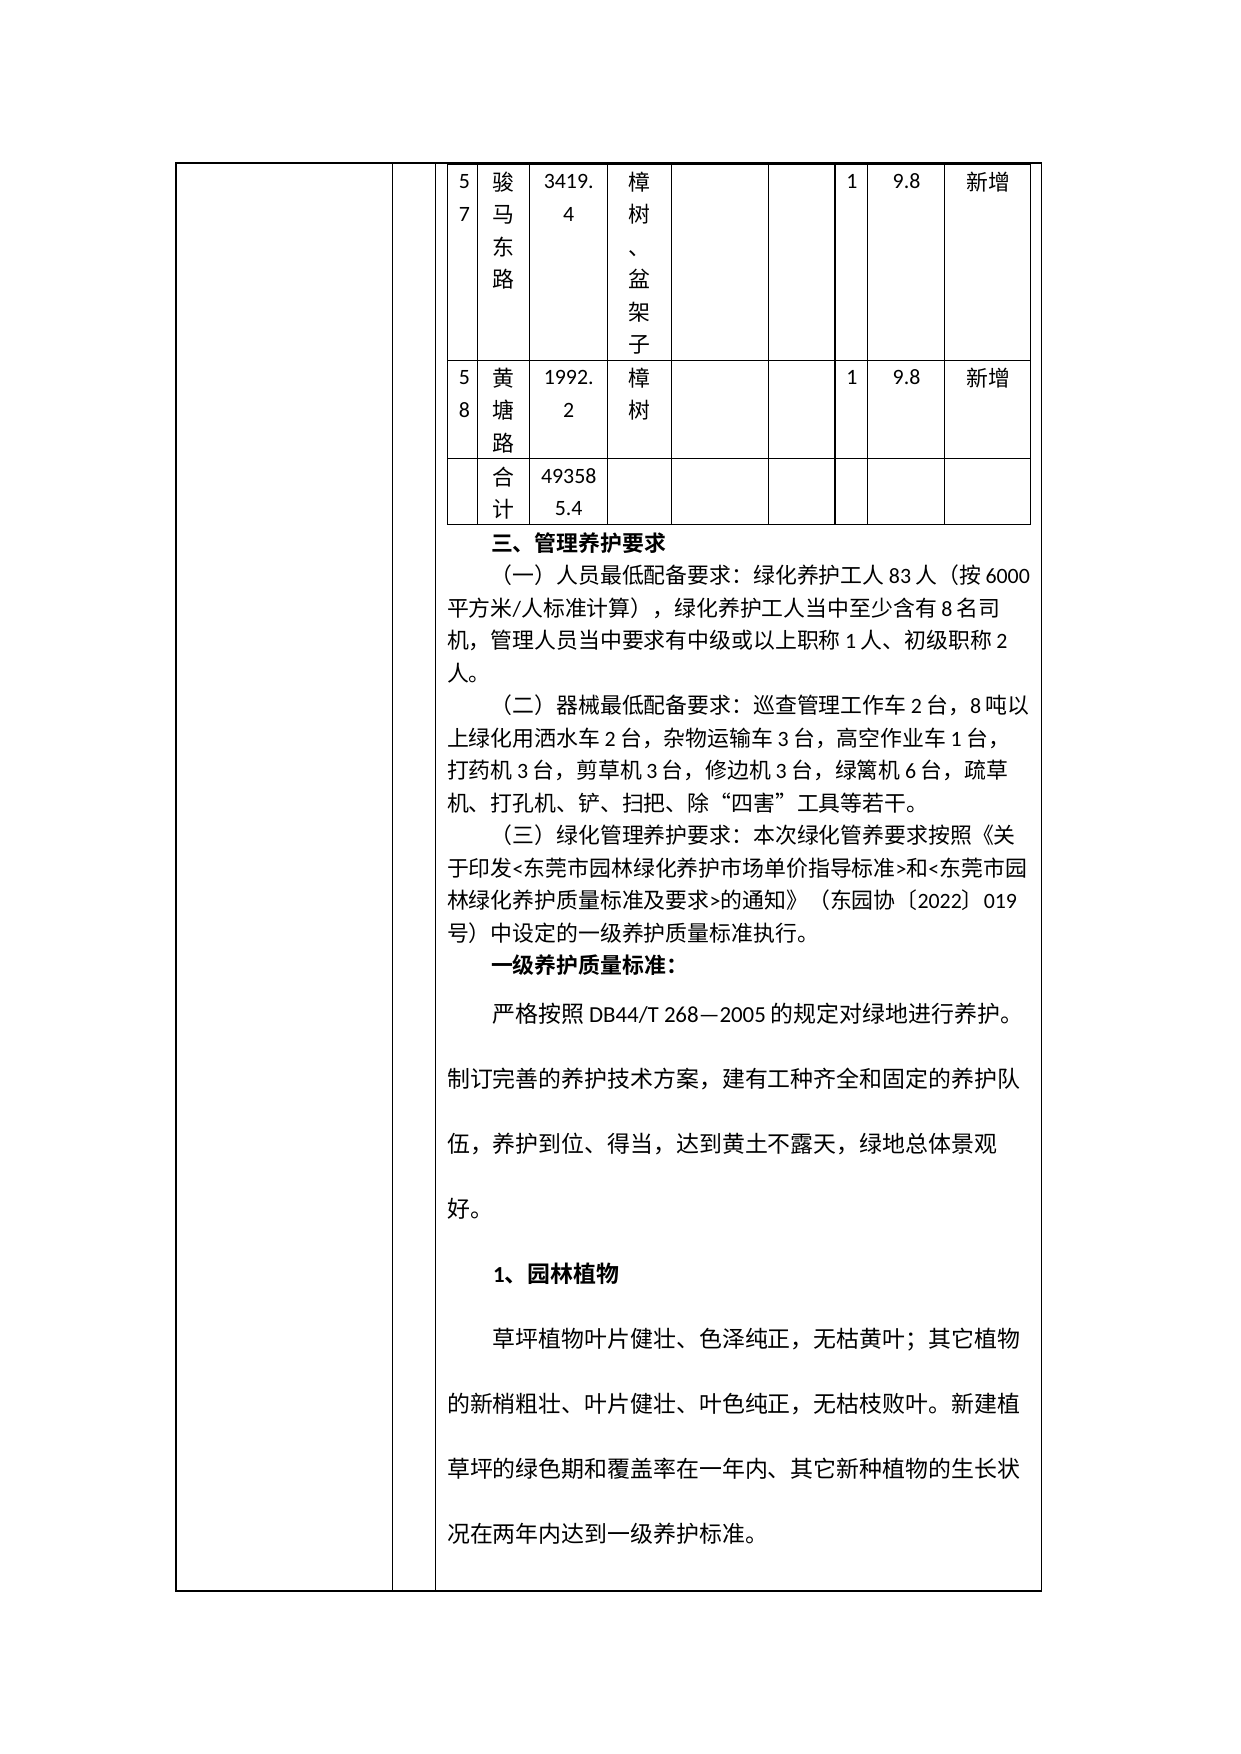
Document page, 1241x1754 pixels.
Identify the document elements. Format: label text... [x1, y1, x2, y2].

table_cell 1 [393, 164, 435, 1590]
table_cell [177, 164, 392, 1590]
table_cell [436, 164, 1041, 1590]
